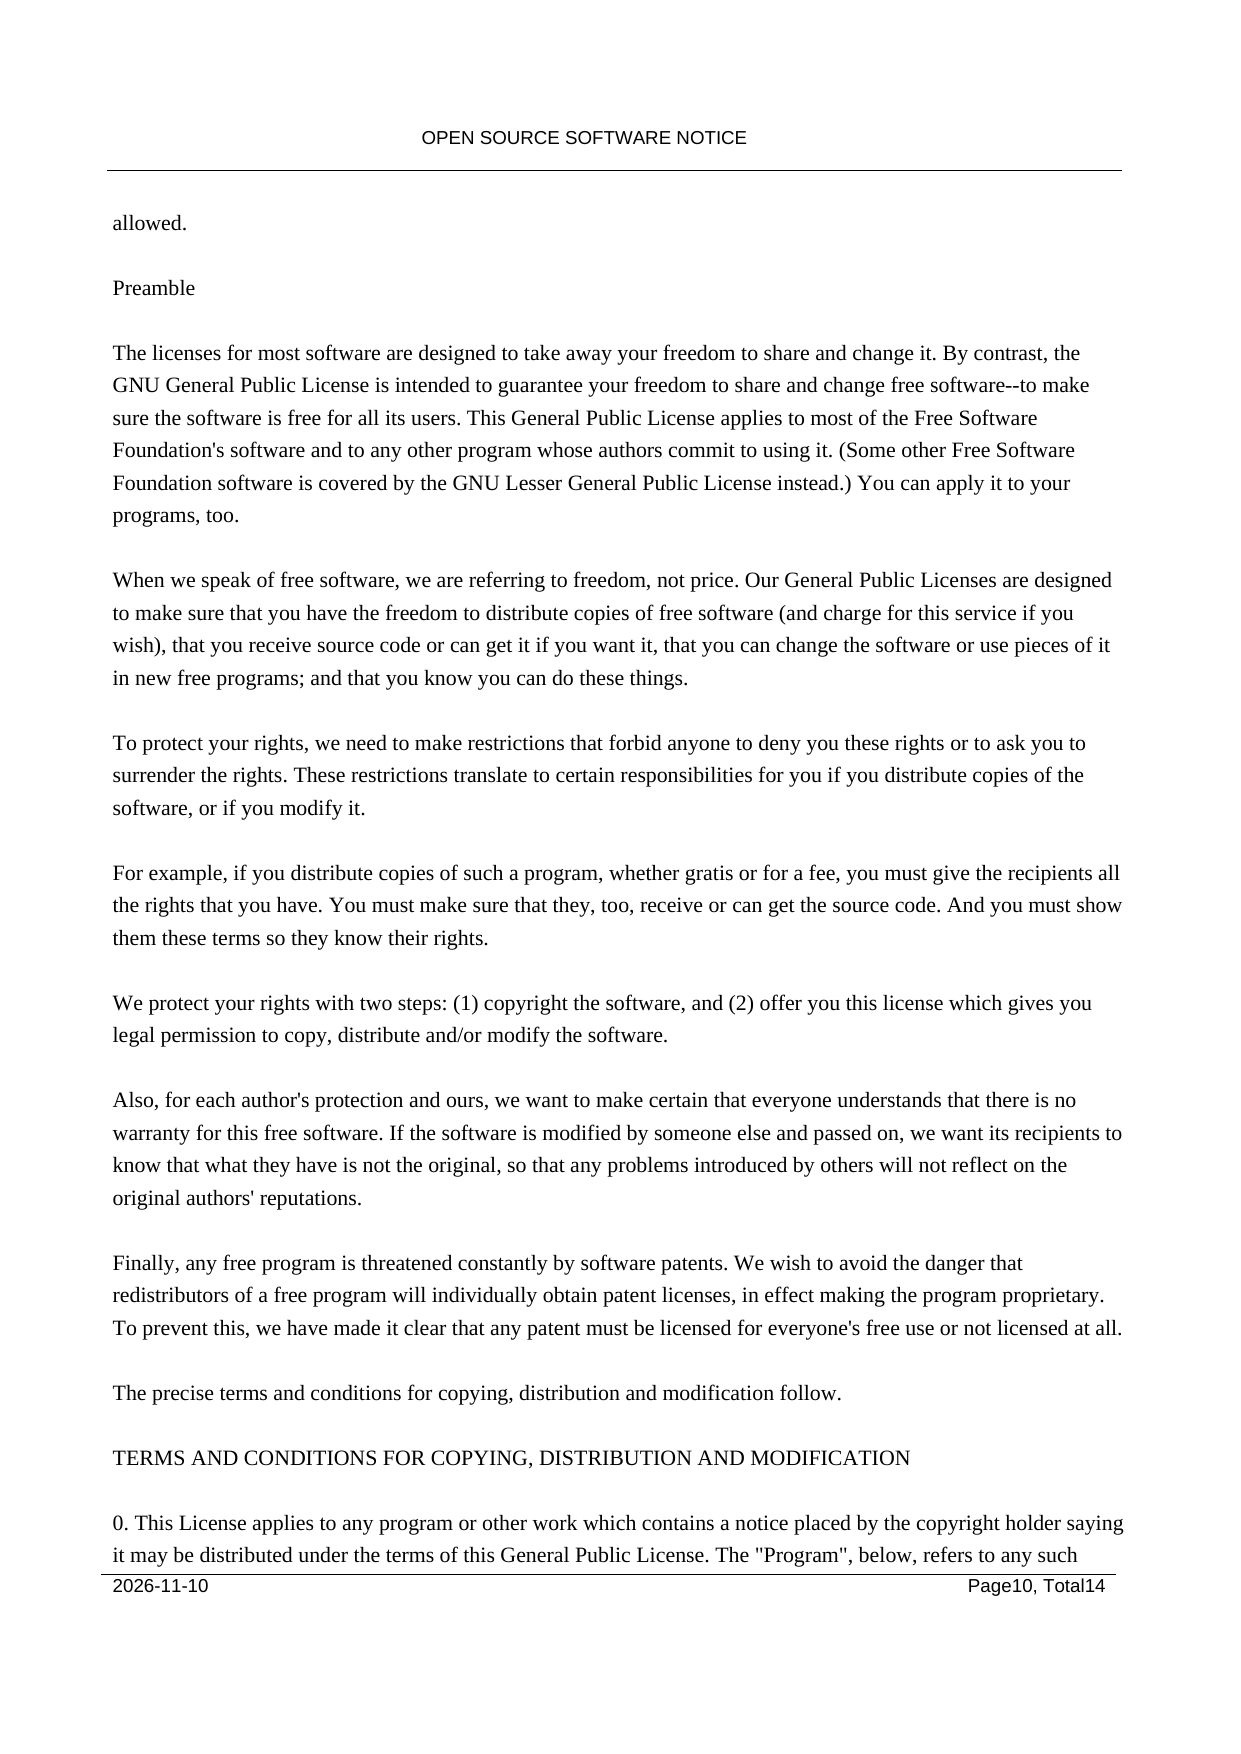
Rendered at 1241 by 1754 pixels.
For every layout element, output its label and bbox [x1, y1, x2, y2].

text [112, 206, 1128, 1571]
